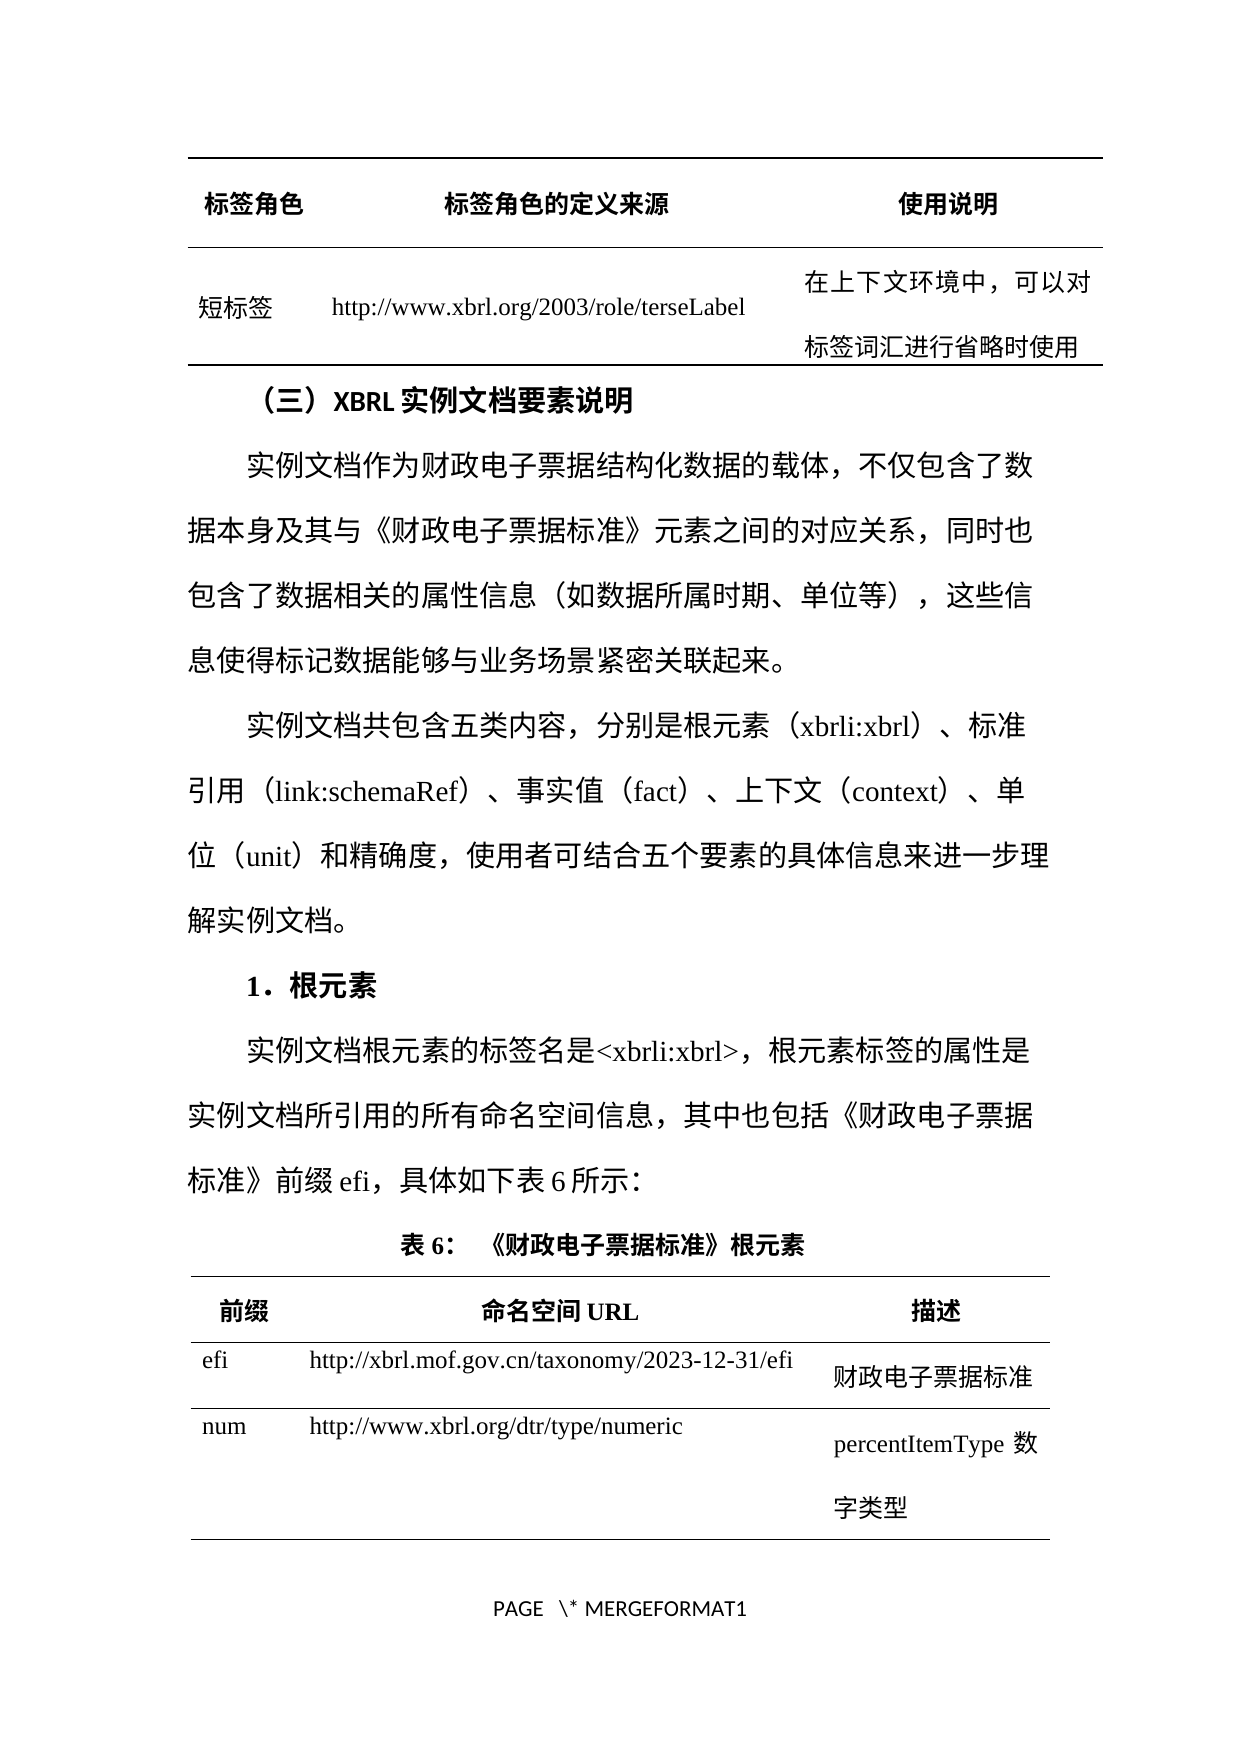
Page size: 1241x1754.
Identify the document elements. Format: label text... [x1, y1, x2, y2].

table_header 描述 [823, 1277, 1050, 1342]
table_cell 在上下文环境中，可以对标签词汇进行省略时使用 [793, 248, 1103, 364]
table_cell 短标签 [188, 248, 320, 364]
table_cell efi [191, 1343, 298, 1408]
text 实例文档根元素的标签名是<xbrli:xbrl>，根元素标签的属性是实例文档所引用的所有命名空间信息，其中也包括《财政电子票据标准》前缀efi，具体如下表6所示： [187, 1016, 1053, 1211]
table_header 标签角色的定义来源 [320, 159, 793, 247]
text 实例文档共包含五类内容，分别是根元素（xbrli:xbrl）、标准引用（link:schemaRef）、事实值（fact）、上下文（context）、单位（unit）和精确度，使用者可结合五个要素的具体信息来进一步理解实例文档。 [187, 691, 1053, 951]
table_header 标签角色 [188, 159, 320, 247]
table_header 命名空间URL [298, 1277, 822, 1342]
table_cell http://xbrl.mof.gov.cn/taxonomy/2023-12-31/efi [298, 1343, 822, 1408]
table_cell http://www.xbrl.org/2003/role/terseLabel [320, 248, 793, 364]
table_cell num [191, 1409, 298, 1539]
table_header 前缀 [191, 1277, 298, 1342]
text 1．根元素 [187, 951, 1053, 1016]
list 《财政电子票据标准》根元素 [187, 1211, 1053, 1276]
text 实例文档作为财政电子票据结构化数据的载体，不仅包含了数据本身及其与《财政电子票据标准》元素之间的对应关系，同时也包含了数据相关的属性信息（如数据所属时期、单位等），这些信息使得标记数据能够与业务场景紧密关联起来。 [187, 431, 1053, 691]
table_cell 财政电子票据标准 [823, 1343, 1050, 1408]
table_header 使用说明 [793, 159, 1103, 247]
text （三）XBRL实例文档要素说明 [187, 366, 1053, 431]
table_cell http://www.xbrl.org/dtr/type/numeric [298, 1409, 822, 1539]
table_cell percentItemType数字类型 [823, 1409, 1050, 1539]
